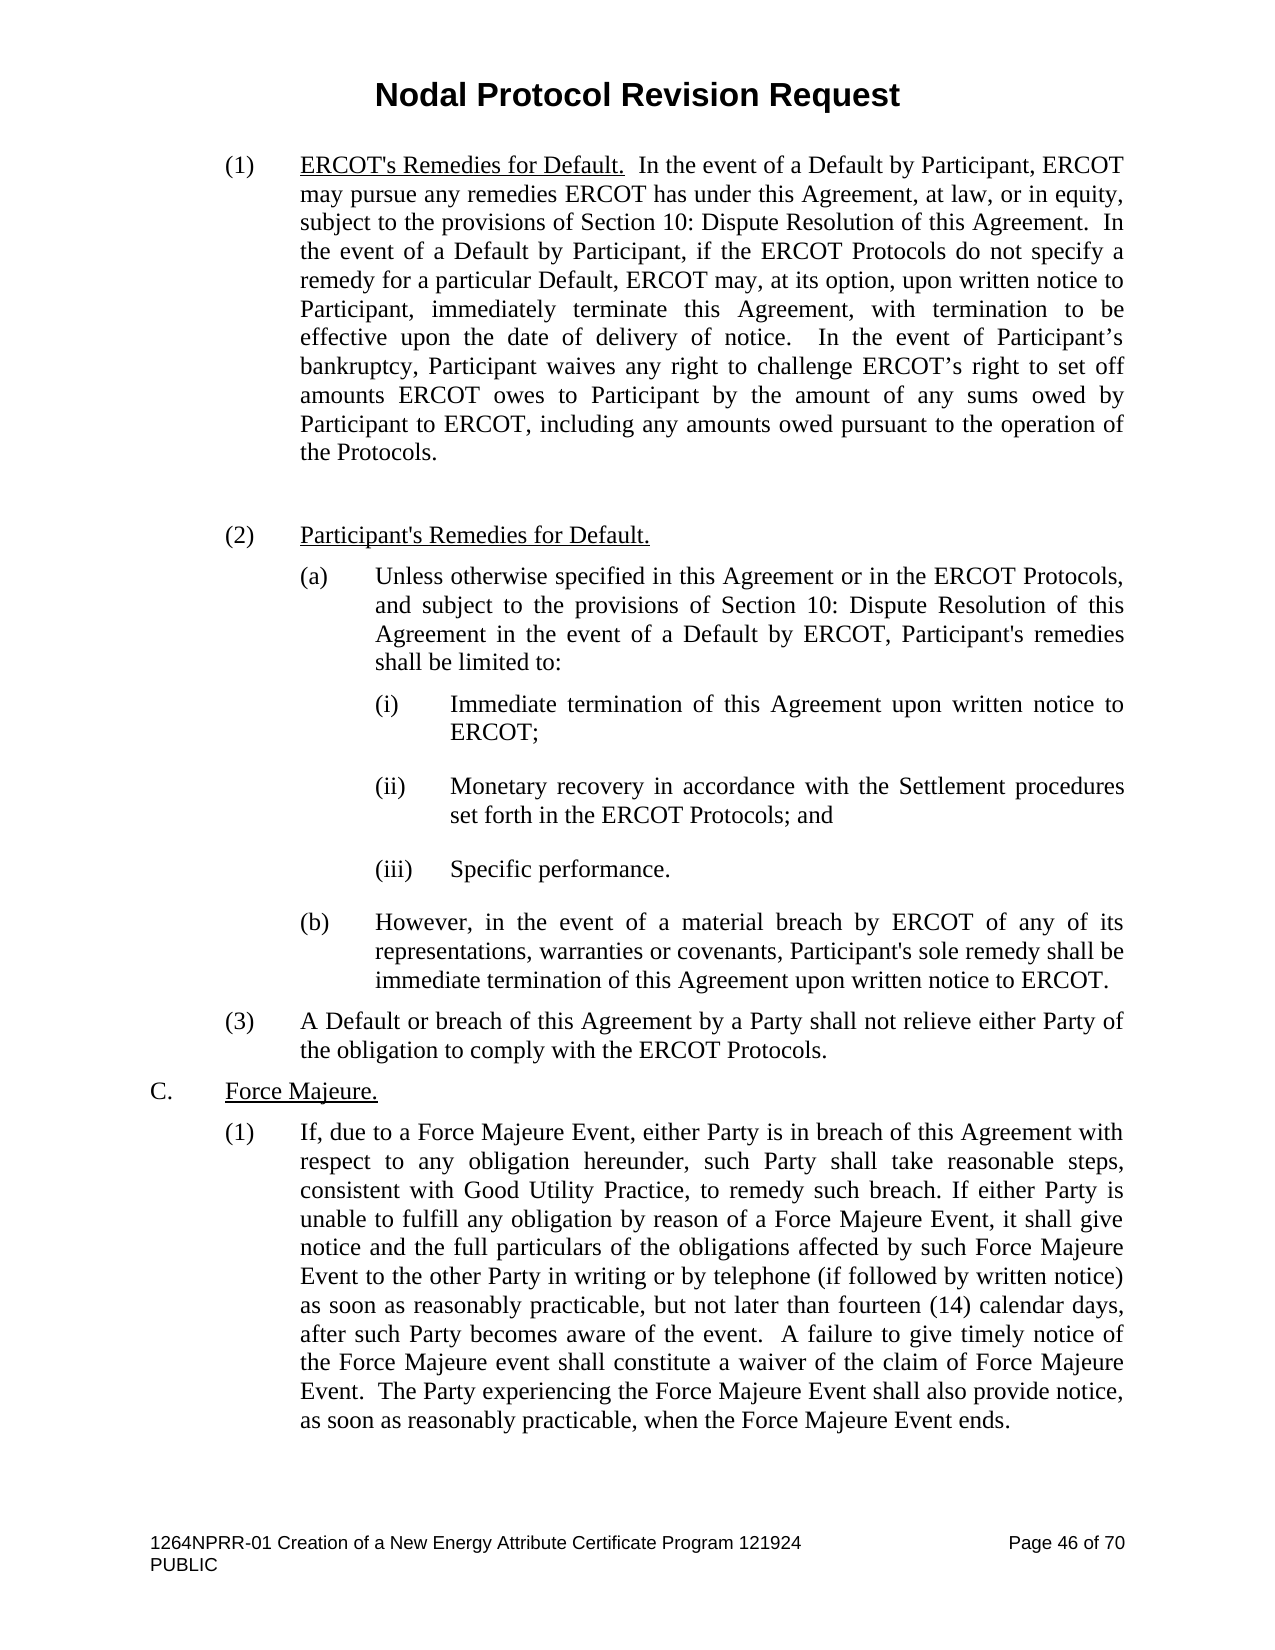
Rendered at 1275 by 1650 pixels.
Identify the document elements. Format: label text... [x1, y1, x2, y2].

text C. Force Majeure. [150, 1076, 1125, 1105]
text (1) If, due to a Force Majeure Event, either Party is in breach of this Agreement with respect to any obligation hereunder, such Party shall take reasonable steps, consistent with Good Utility Practice, to remedy such breach. If either Party is unable to fulfill any obligation by reason of a Force Majeure Event, it shall give notice and the full particulars of the obligations affected by such Force Majeure Event to the other Party in writing or by telephone (if followed by written notice) as soon as reasonably practicable, but not later than fourteen (14) calendar days, after such Party becomes aware of the event. A failure to give timely notice of the Force Majeure event shall constitute a waiver of the claim of Force Majeure Event. The Party experiencing the Force Majeure Event shall also provide notice, as soon as reasonably practicable, when the Force Majeure Event ends. [225, 1117, 1125, 1434]
text (i) Immediate termination of this Agreement upon written notice to ERCOT; [375, 689, 1125, 746]
text (b) However, in the event of a material breach by ERCOT of any of its representations, warranties or covenants, Participant's sole remedy shall be immediate termination of this Agreement upon written notice to ERCOT. [300, 907, 1125, 994]
text (1) ERCOT's Remedies for Default. In the event of a Default by Participant, ERCOT may pursue any remedies ERCOT has under this Agreement, at law, or in equity, subject to the provisions of Section 10: Dispute Resolution of this Agreement. In the event of a Default by Participant, if the ERCOT Protocols do not specify a remedy for a particular Default, ERCOT may, at its option, upon written notice to Participant, immediately terminate this Agreement, with termination to be effective upon the date of delivery of notice. In the event of Participant’s bankruptcy, Participant waives any right to challenge ERCOT’s right to set off amounts ERCOT owes to Participant by the amount of any sums owed by Participant to ERCOT, including any amounts owed pursuant to the operation of the Protocols. [225, 150, 1125, 466]
text (iii) Specific performance. [375, 854, 1125, 882]
text (ii) Monetary recovery in accordance with the Settlement procedures set forth in the ERCOT Protocols; and [375, 771, 1125, 829]
text (3) A Default or breach of this Agreement by a Party shall not relieve either Party of the obligation to comply with the ERCOT Protocols. [225, 1006, 1125, 1064]
text (a) Unless otherwise specified in this Agreement or in the ERCOT Protocols, and subject to the provisions of Section 10: Dispute Resolution of this Agreement in the event of a Default by ERCOT, Participant's remedies shall be limited to: [300, 561, 1125, 676]
text (2) Participant's Remedies for Default. [225, 520, 1125, 549]
